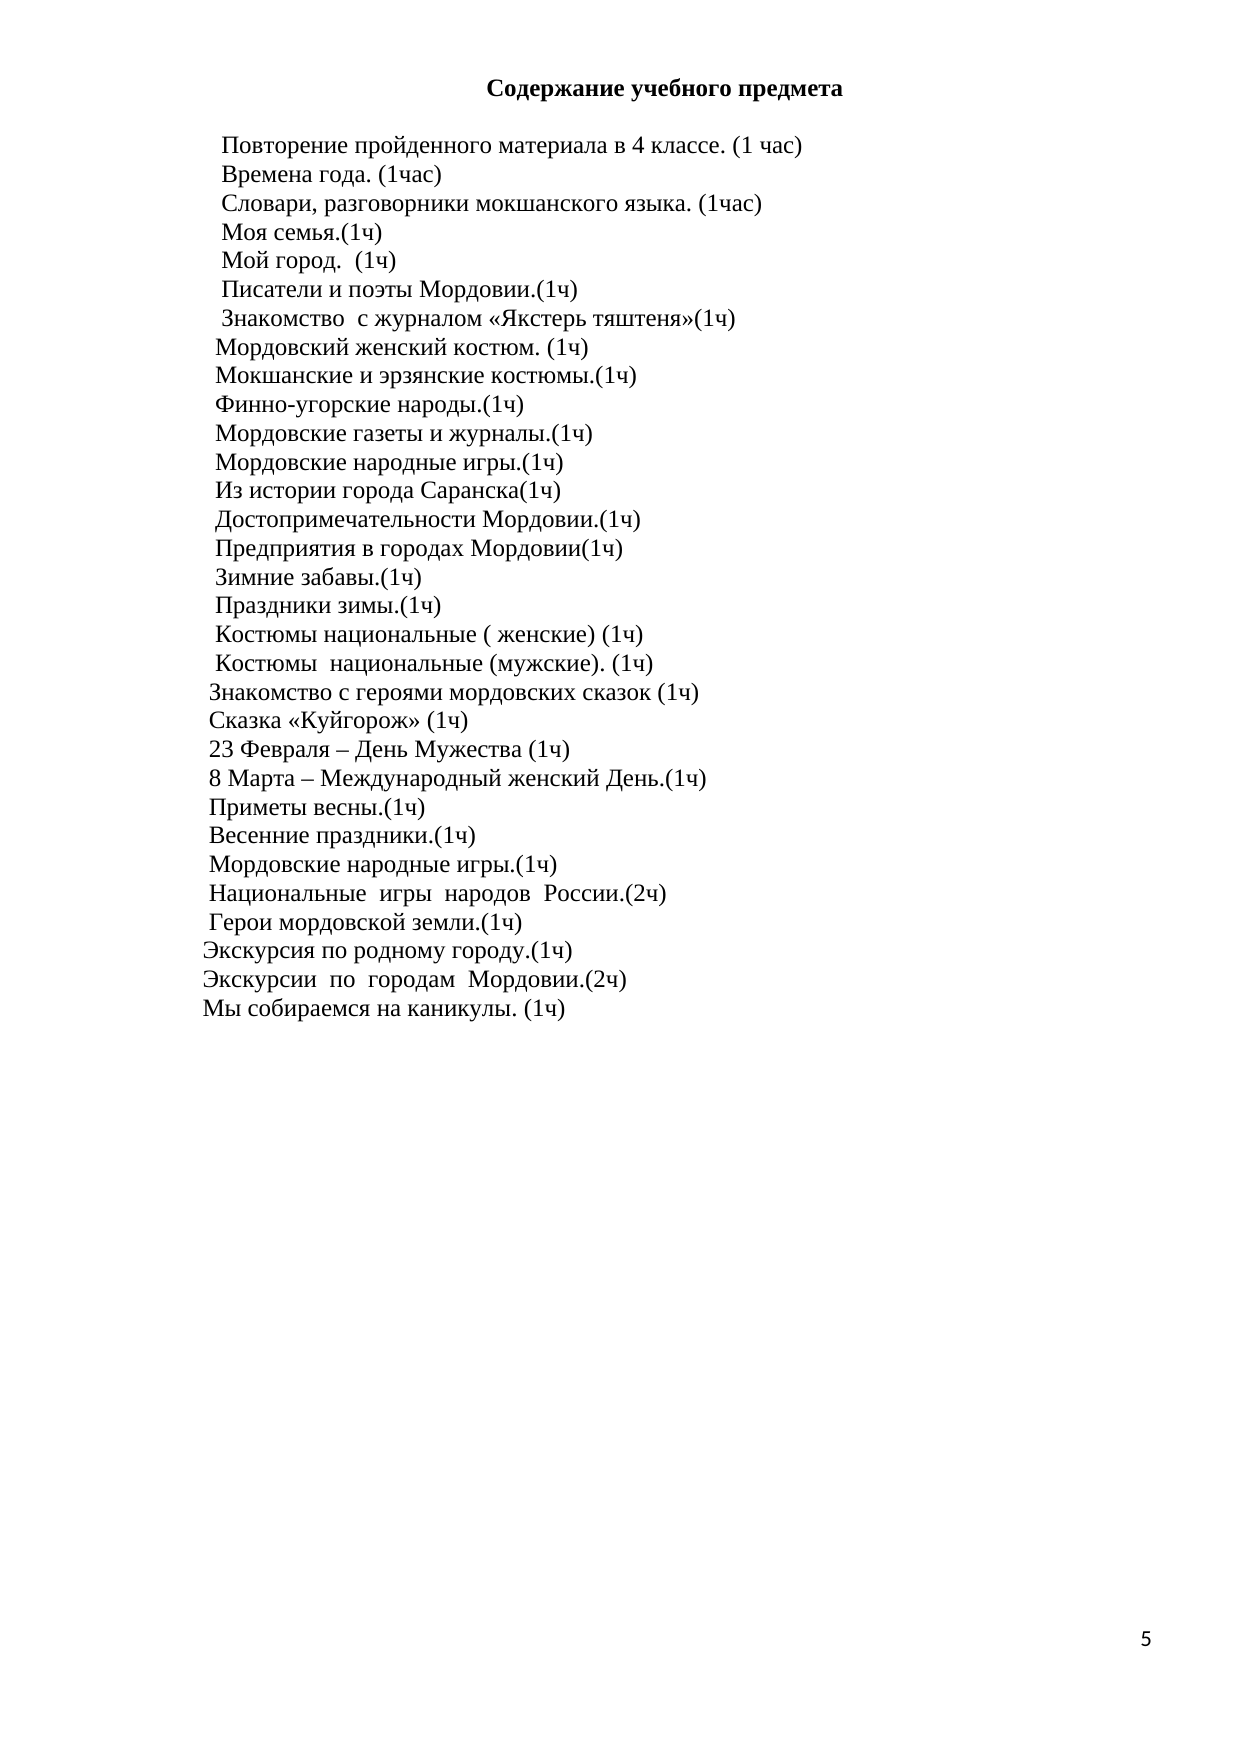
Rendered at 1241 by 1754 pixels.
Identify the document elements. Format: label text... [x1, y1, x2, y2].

text Экскурсия по родному городу.(1ч) [177, 936, 1152, 964]
text Мордовские народные игры.(1ч) [177, 447, 1152, 476]
text 8 Марта – Международный женский День.(1ч) [177, 763, 1152, 792]
text Герои мордовской земли.(1ч) [177, 907, 1152, 936]
text Времена года. (1час) [215, 159, 1152, 188]
text Костюмы национальные ( женские) (1ч) [177, 619, 1152, 648]
text Мордовский женский костюм. (1ч) [177, 332, 1152, 361]
text Из истории города Саранска(1ч) [177, 476, 1152, 504]
list Мой город. (1ч) [177, 246, 1152, 274]
text Мордовские народные игры.(1ч) [177, 849, 1152, 878]
text Предприятия в городах Мордовии(1ч) [177, 533, 1152, 562]
text Весенние праздники.(1ч) [177, 821, 1152, 849]
text Национальные игры народов России.(2ч) [177, 878, 1152, 907]
text Словари, разговорники мокшанского языка. (1час) [215, 188, 1152, 217]
text Сказка «Куйгорож» (1ч) [177, 706, 1152, 734]
list Моя семья.(1ч) [177, 217, 1152, 246]
text Знакомство с героями мордовских сказок (1ч) [177, 677, 1152, 706]
text Мордовские газеты и журналы.(1ч) [177, 418, 1152, 447]
text Зимние забавы.(1ч) [177, 562, 1152, 591]
text 23 Февраля – День Мужества (1ч) [177, 734, 1152, 763]
text Достопримечательности Мордовии.(1ч) [177, 504, 1152, 533]
text Знакомство с журналом «Якстерь тяштеня»(1ч) [177, 303, 1152, 332]
text Содержание учебного предмета [177, 73, 1152, 102]
text Праздники зимы.(1ч) [177, 591, 1152, 619]
text Финно-угорские народы.(1ч) [177, 389, 1152, 418]
text Костюмы национальные (мужские). (1ч) [177, 648, 1152, 677]
text Мы собираемся на каникулы. (1ч) [177, 993, 1152, 1022]
text Приметы весны.(1ч) [177, 792, 1152, 821]
text Повторение пройденного материала в 4 классе. (1 час) [215, 131, 1152, 159]
text Мокшанские и эрзянские костюмы.(1ч) [177, 361, 1152, 389]
text Экскурсии по городам Мордовии.(2ч) [177, 964, 1152, 993]
list Писатели и поэты Мордовии.(1ч) [177, 274, 1152, 303]
